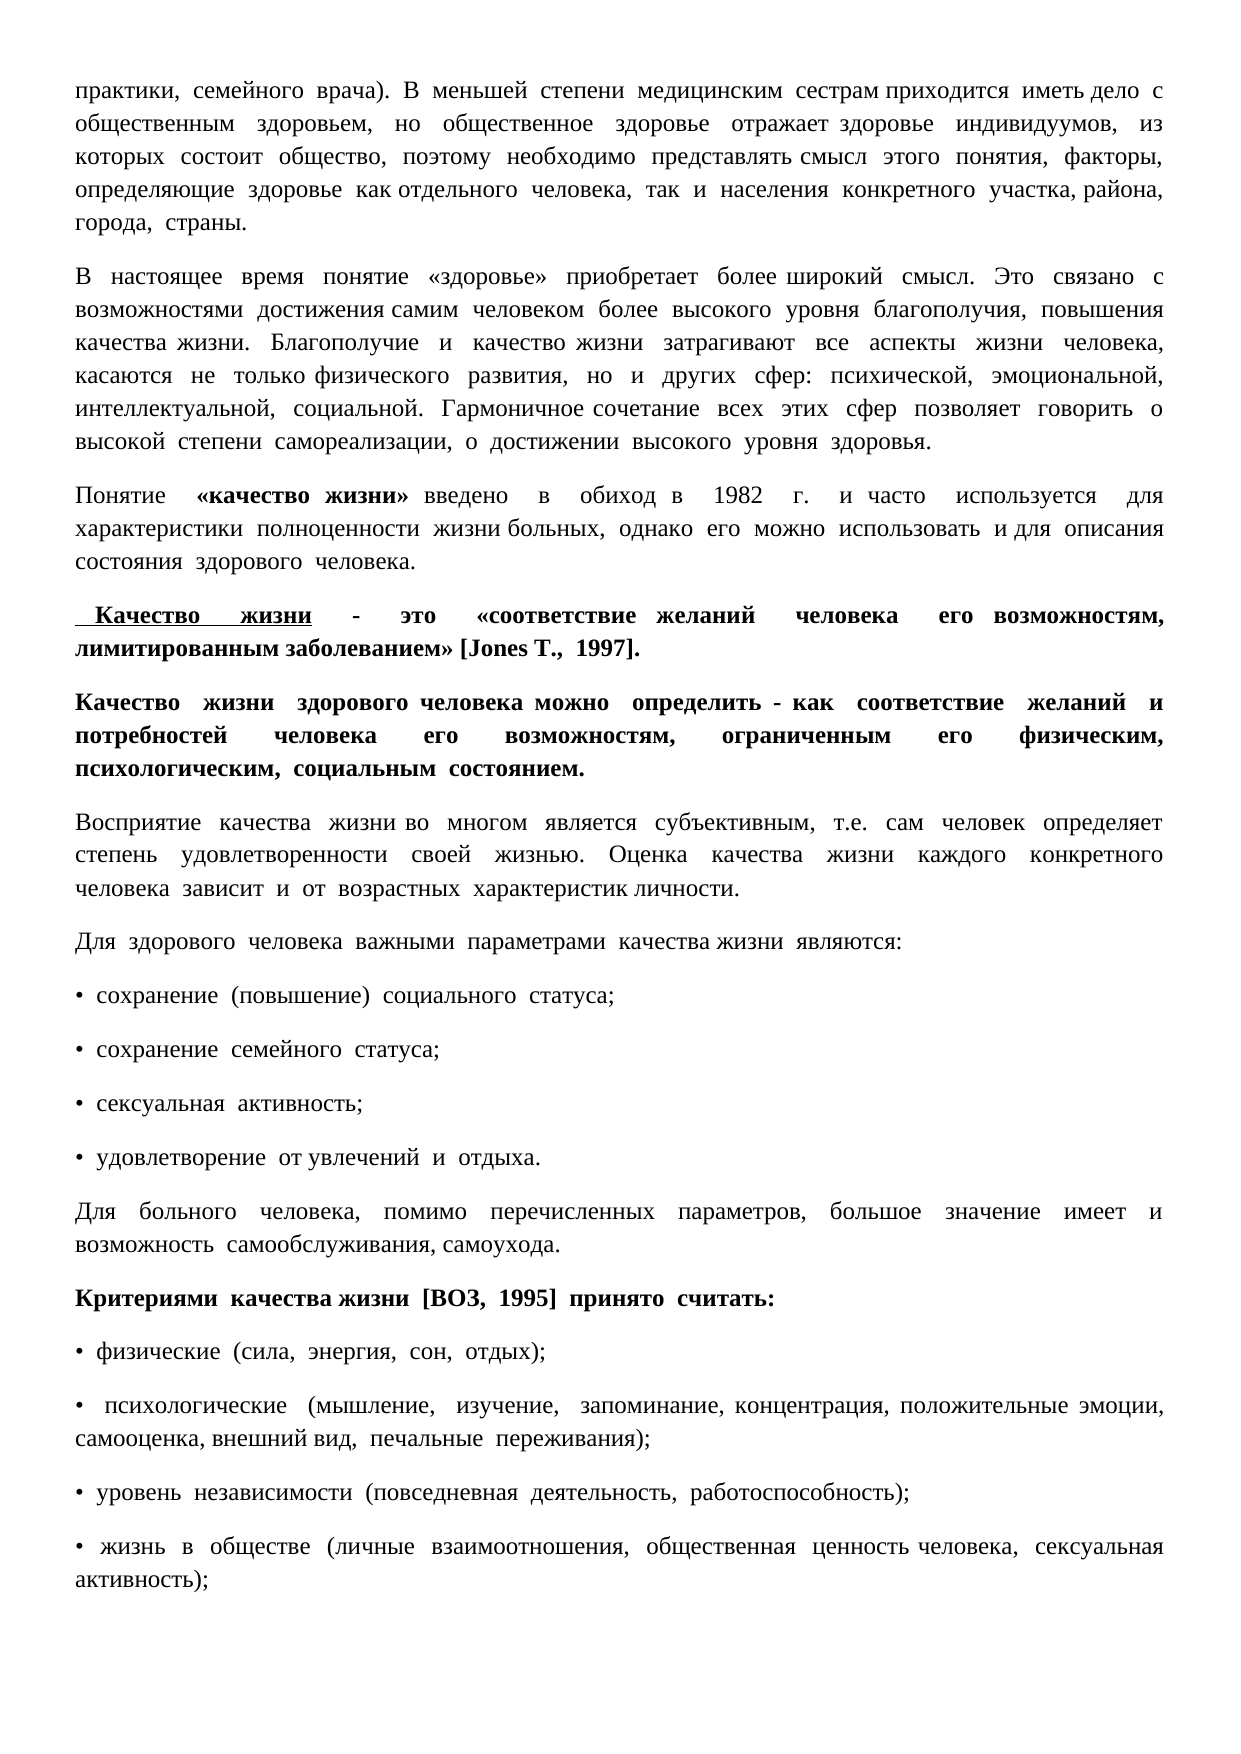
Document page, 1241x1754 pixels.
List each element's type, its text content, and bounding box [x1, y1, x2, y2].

text Для больного человека, помимо перечисленных параметров, большое значение имеет и возможность самообслуживания, самоухода. [75, 1196, 1165, 1257]
text В настоящее время понятие «здоровье» приобретает более широкий смысл. Это связано с возможностями достижения самим человеком более высокого уровня благополучия, повышения качества жизни. Благополучие и качество жизни затрагивают все аспекты жизни человека, касаются не только физического развития, но и других сфер: психической, эмоциональной, интеллектуальной, социальной. Гармоничное сочетание всех этих сфер позволяет говорить о высокой степени самореализации, о достижении высокого уровня здоровья. [75, 261, 1165, 455]
text Понятие «качество жизни» введено в обиход в 1982 г. и часто используется для характеристики полноценности жизни больных, однако его можно использовать и для описания состояния здорового человека. [75, 480, 1165, 575]
text • сексуальная активность; [75, 1088, 1165, 1117]
text Восприятие качества жизни во многом является субъективным, т.е. сам человек определяет степень удовлетворенности своей жизнью. Оценка качества жизни каждого конкретного человека зависит и от возрастных характеристик личности. [75, 807, 1165, 901]
text • сохранение семейного статуса; [75, 1034, 1165, 1063]
text Для здорового человека важными параметрами качества жизни являются: [75, 926, 1165, 955]
text • удовлетворение от увлечений и отдыха. [75, 1142, 1165, 1171]
text Качество жизни здорового человека можно определить - как соответствие желаний и потребностей человека его возможностям, ограниченным его физическим, психологическим, социальным состоянием. [75, 687, 1165, 781]
text Качество жизни - это «соответствие желаний человека его возможностям, лимитированным заболеванием» [Jones Т., 1997]. [75, 600, 1165, 662]
text • сохранение (повышение) социального статуса; [75, 980, 1165, 1009]
text • жизнь в обществе (личные взаимоотношения, общественная ценность человека, сексуальная активность); [75, 1531, 1165, 1593]
text • физические (сила, энергия, сон, отдых); [75, 1336, 1165, 1365]
text • психологические (мышление, изучение, запоминание, концентрация, положительные эмоции, самооценка, внешний вид, печальные переживания); [75, 1390, 1165, 1452]
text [75, 75, 1165, 236]
text Критериями качества жизни [ВОЗ, 1995] принято считать: [75, 1283, 1165, 1311]
text • уровень независимости (повседневная деятельность, работоспособность); [75, 1477, 1165, 1506]
